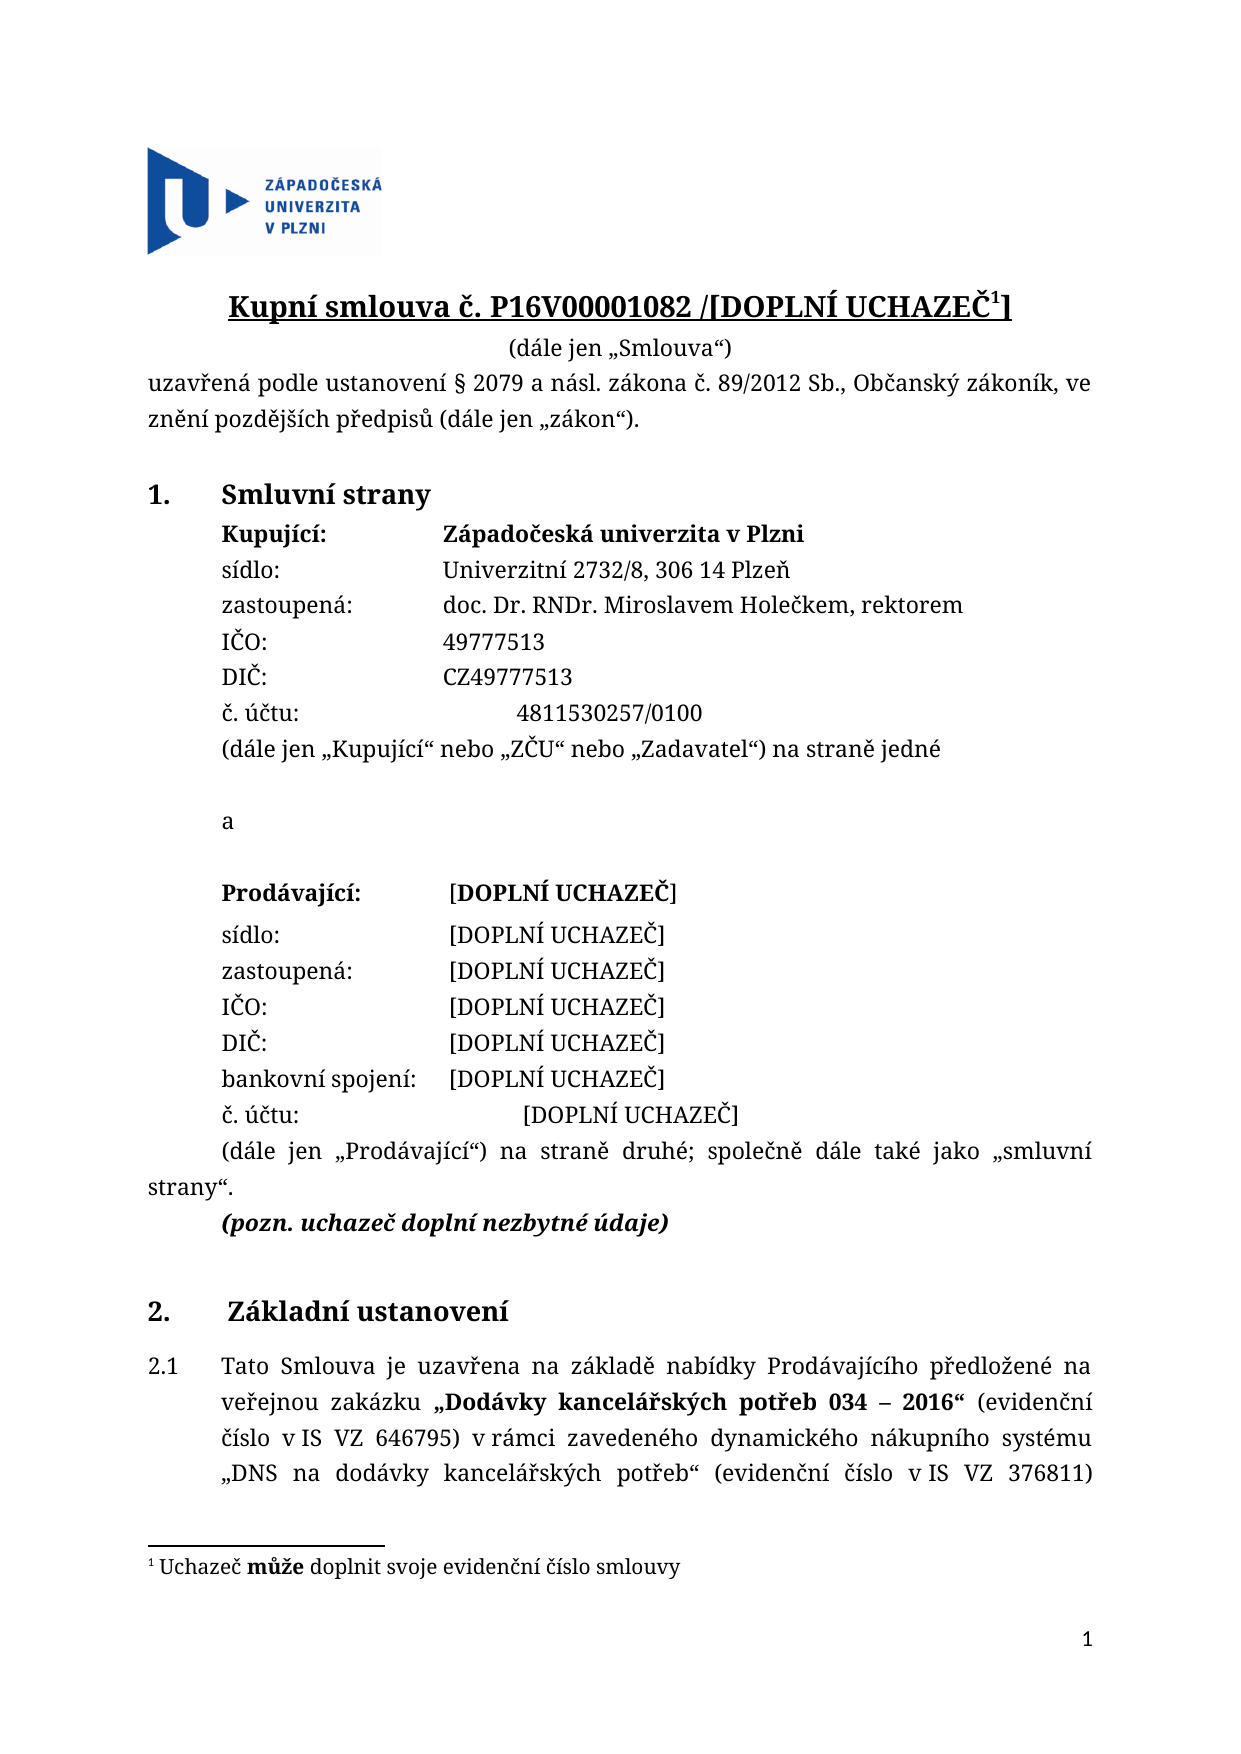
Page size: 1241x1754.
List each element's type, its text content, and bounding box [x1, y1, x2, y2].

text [148, 1349, 1093, 1489]
text (dále jen „Smlouva“) [148, 331, 1093, 363]
text Prodávající: [DOPLNÍ UCHAZEČ] [148, 877, 1093, 908]
text sídlo: Univerzitní 2732/8, 306 14 Plzeň [221, 553, 1093, 585]
text 2. Základní ustanovení [148, 1293, 1093, 1329]
text IČO: 49777513 [221, 625, 1093, 657]
text (dále jen „Kupující“ nebo „ZČU“ nebo „Zadavatel“) na straně jedné [221, 733, 1093, 764]
text sídlo: [DOPLNÍ UCHAZEČ] [221, 919, 1093, 950]
text č. účtu: 4811530257/0100 [221, 697, 1093, 728]
text zastoupená: doc. Dr. RNDr. Miroslavem Holečkem, rektorem [221, 589, 1093, 621]
text zastoupená: [DOPLNÍ UCHAZEČ] [221, 955, 1093, 986]
text Kupující: Západočeská univerzita v Plzni [221, 518, 1093, 549]
text uzavřená podle ustanovení § 2079 a násl. zákona č. 89/2012 Sb., Občanský zákoník, ve znění pozdějších předpisů (dále jen „zákon“). [148, 367, 1093, 434]
text 1. Smluvní strany [148, 475, 1093, 512]
text DIČ: [DOPLNÍ UCHAZEČ] [221, 1027, 1093, 1058]
text IČO: [DOPLNÍ UCHAZEČ] [221, 991, 1093, 1022]
text DIČ: CZ49777513 [221, 661, 1093, 693]
picture [147, 147, 382, 255]
text (pozn. uchazeč doplní nezbytné údaje) [148, 1207, 1093, 1238]
text Kupní smlouva č. P16V00001082 /[DOPLNÍ UCHAZEČ] [148, 286, 1093, 326]
text č. účtu: [DOPLNÍ UCHAZEČ] [221, 1099, 1093, 1130]
text a [221, 805, 1093, 836]
text (dále jen „Prodávající“) na straně druhé; společně dále také jako „smluvní strany“. [148, 1135, 1093, 1202]
text bankovní spojení: [DOPLNÍ UCHAZEČ] [148, 1063, 1093, 1094]
